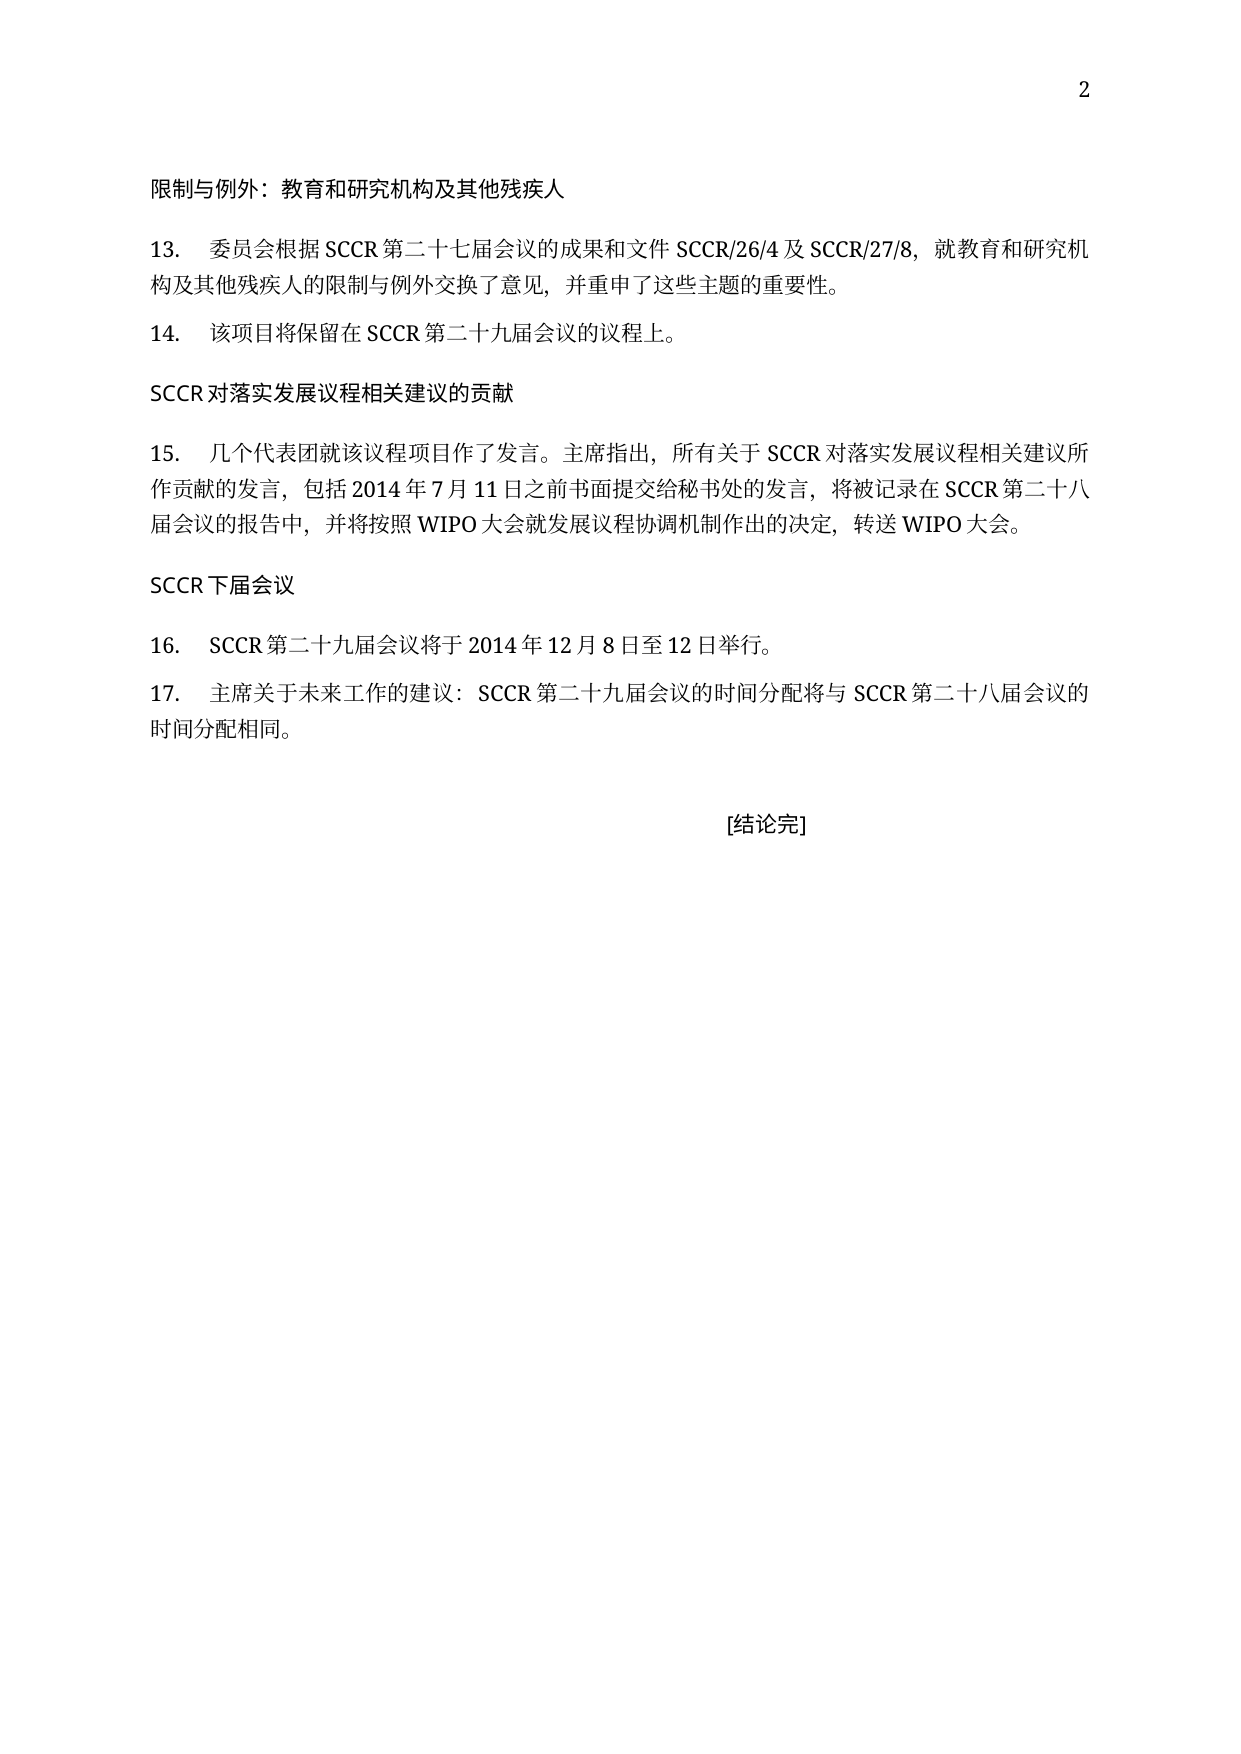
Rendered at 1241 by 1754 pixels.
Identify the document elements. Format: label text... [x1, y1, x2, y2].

list SCCR第二十九届会议将于2014年12月8日至12日举行。 [150, 624, 1090, 660]
list 委员会根据SCCR第二十七届会议的成果和文件SCCR/26/4及SCCR/27/8，就教育和研究机构及其他残疾人的限制与例外交换了意见，并重申了这些主题的重要性。 [150, 229, 1090, 299]
list 几个代表团就该议程项目作了发言。主席指出，所有关于SCCR对落实发展议程相关建议所作贡献的发言，包括2014年7月11日之前书面提交给秘书处的发言，将被记录在SCCR第二十八届会议的报告中，并将按照WIPO大会就发展议程协调机制作出的决定，转送WIPO大会。 [150, 433, 1090, 539]
text SCCR对落实发展议程相关建议的贡献 [150, 372, 1090, 408]
list 该项目将保留在SCCR第二十九届会议的议程上。 [150, 312, 1090, 347]
list 主席关于未来工作的建议：SCCR第二十九届会议的时间分配将与SCCR第二十八届会议的时间分配相同。 [150, 672, 1090, 743]
text [结论完] [726, 804, 1090, 839]
text SCCR下届会议 [150, 564, 1090, 599]
text 限制与例外：教育和研究机构及其他残疾人 [150, 168, 1090, 204]
